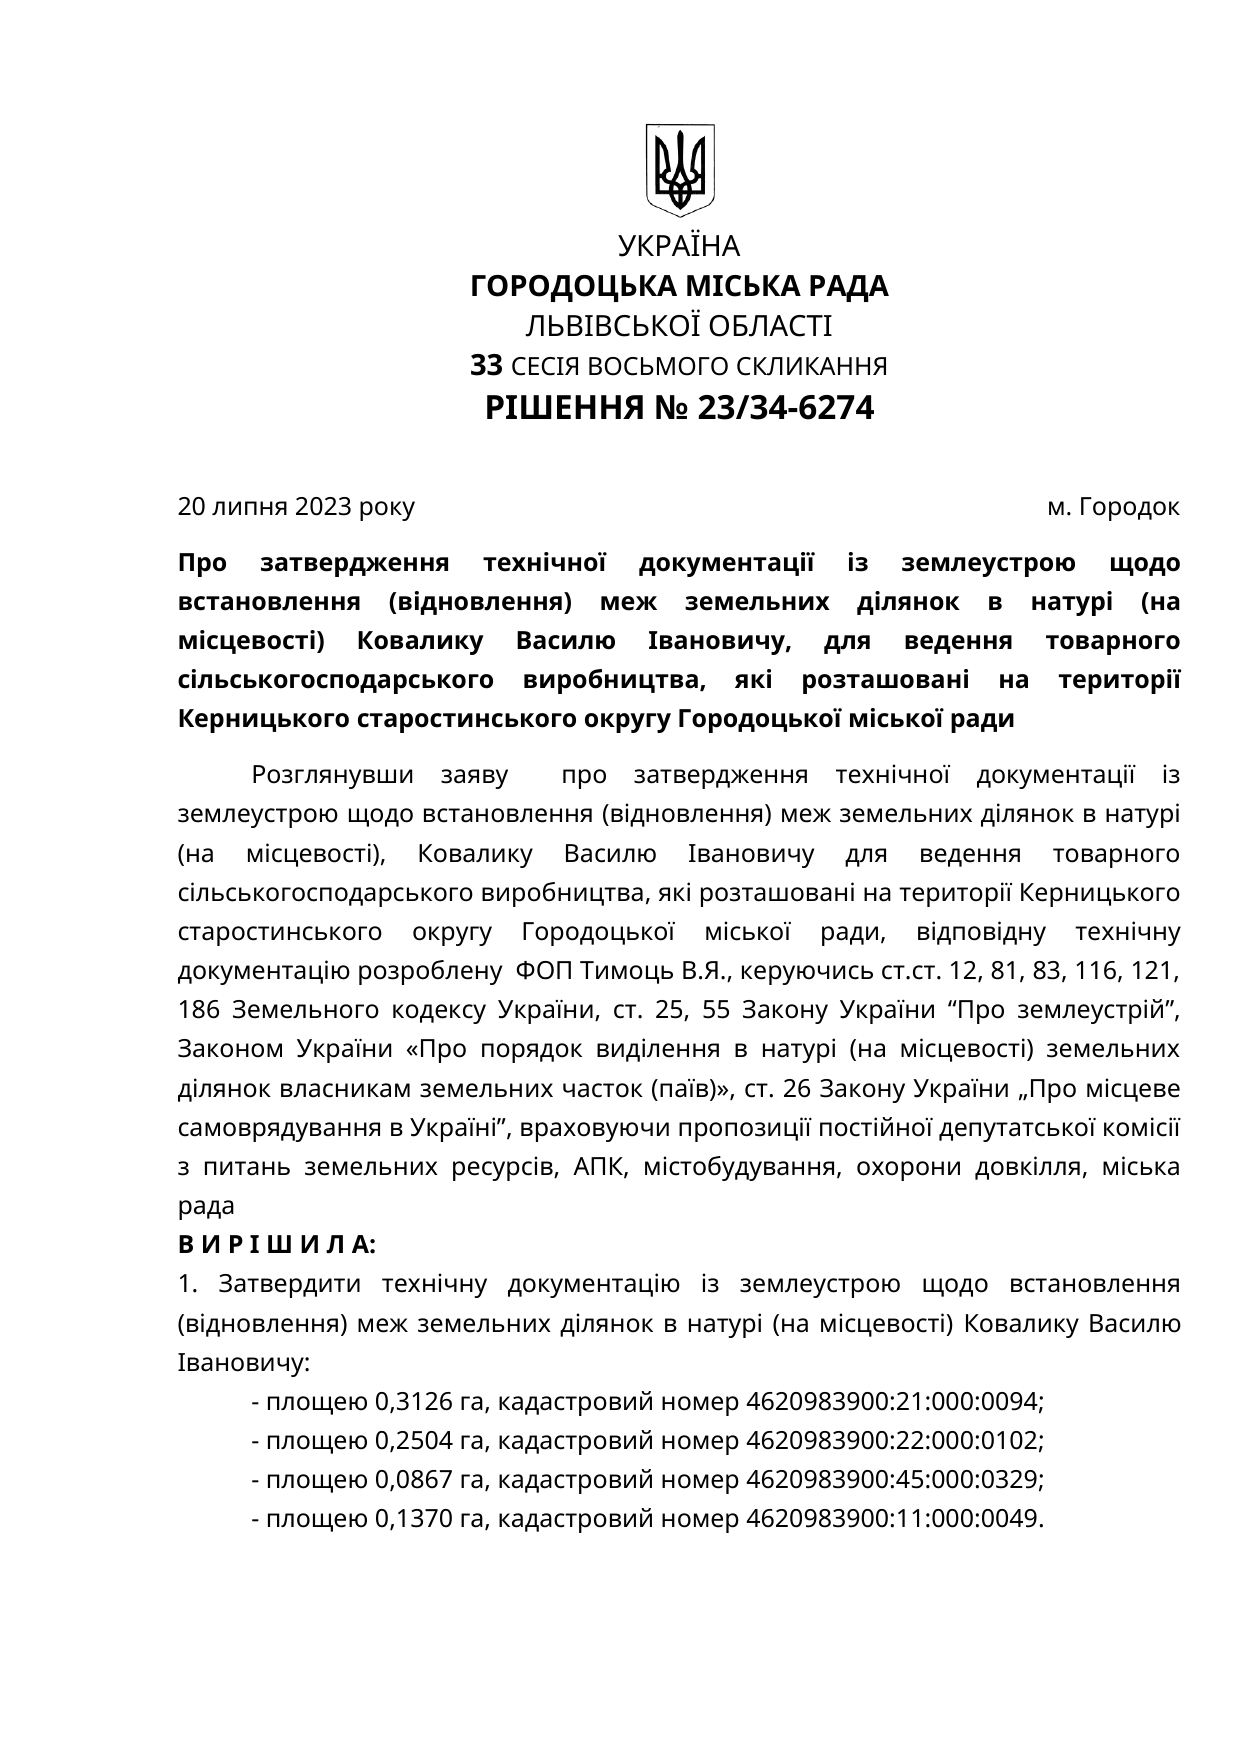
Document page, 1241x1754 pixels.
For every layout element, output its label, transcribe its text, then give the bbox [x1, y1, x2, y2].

text 20 липня 2023 року м. Городок [177, 488, 1181, 523]
text РІШЕННЯ № 23/34-6274 [177, 384, 1181, 429]
text 33 сесія восьмого скликання [177, 344, 1181, 384]
text ЛЬВІВСЬКОЇ ОБЛАСТІ [177, 305, 1181, 344]
text Розглянувши заяву про затвердження технічної документації із землеустрою щодо встановлення (відновлення) меж земельних ділянок в натурі (на місцевості), Ковалику Василю Івановичу для ведення товарного сільськогосподарського виробництва, які розташовані на території Керницького старостинського округу Городоцької міської ради, відповідну технічну документацію розроблену ФОП Тимоць В.Я., керуючись ст.ст. 12, 81, 83, 116, 121, 186 Земельного кодексу України, ст. 25, 55 Закону України “Про землеустрій”, Законом України «Про порядок виділення в натурі (на місцевості) земельних ділянок власникам земельних часток (паїв)», ст. 26 Закону України „Про місцеве самоврядування в Україні”, враховуючи пропозиції постійної депутатської комісії з питань земельних ресурсів, АПК, містобудування, охорони довкілля, міська рада [177, 757, 1182, 1222]
text - площею 0,0867 га, кадастровий номер 4620983900:45:000:0329; [177, 1462, 1182, 1496]
text - площею 0,1370 га, кадастровий номер 4620983900:11:000:0049. [177, 1501, 1182, 1535]
text 1. Затвердити технічну документацію із землеустрою щодо встановлення (відновлення) меж земельних ділянок в натурі (на місцевості) Ковалику Василю Івановичу: [177, 1266, 1182, 1378]
text - площею 0,2504 га, кадастровий номер 4620983900:22:000:0102; [177, 1423, 1182, 1457]
text УКРАЇНА [177, 225, 1181, 265]
text Про затвердження технічної документації із землеустрою щодо встановлення (відновлення) меж земельних ділянок в натурі (на місцевості) Ковалику Василю Івановичу, для ведення товарного сільськогосподарського виробництва, які розташовані на території Керницького старостинського округу Городоцької міської ради [177, 544, 1182, 735]
picture [633, 118, 726, 222]
text ГОРОДОЦЬКА МІСЬКА РАДА [177, 265, 1181, 305]
text - площею 0,3126 га, кадастровий номер 4620983900:21:000:0094; [177, 1383, 1182, 1418]
text В И Р І Ш И Л А: [177, 1227, 1182, 1261]
